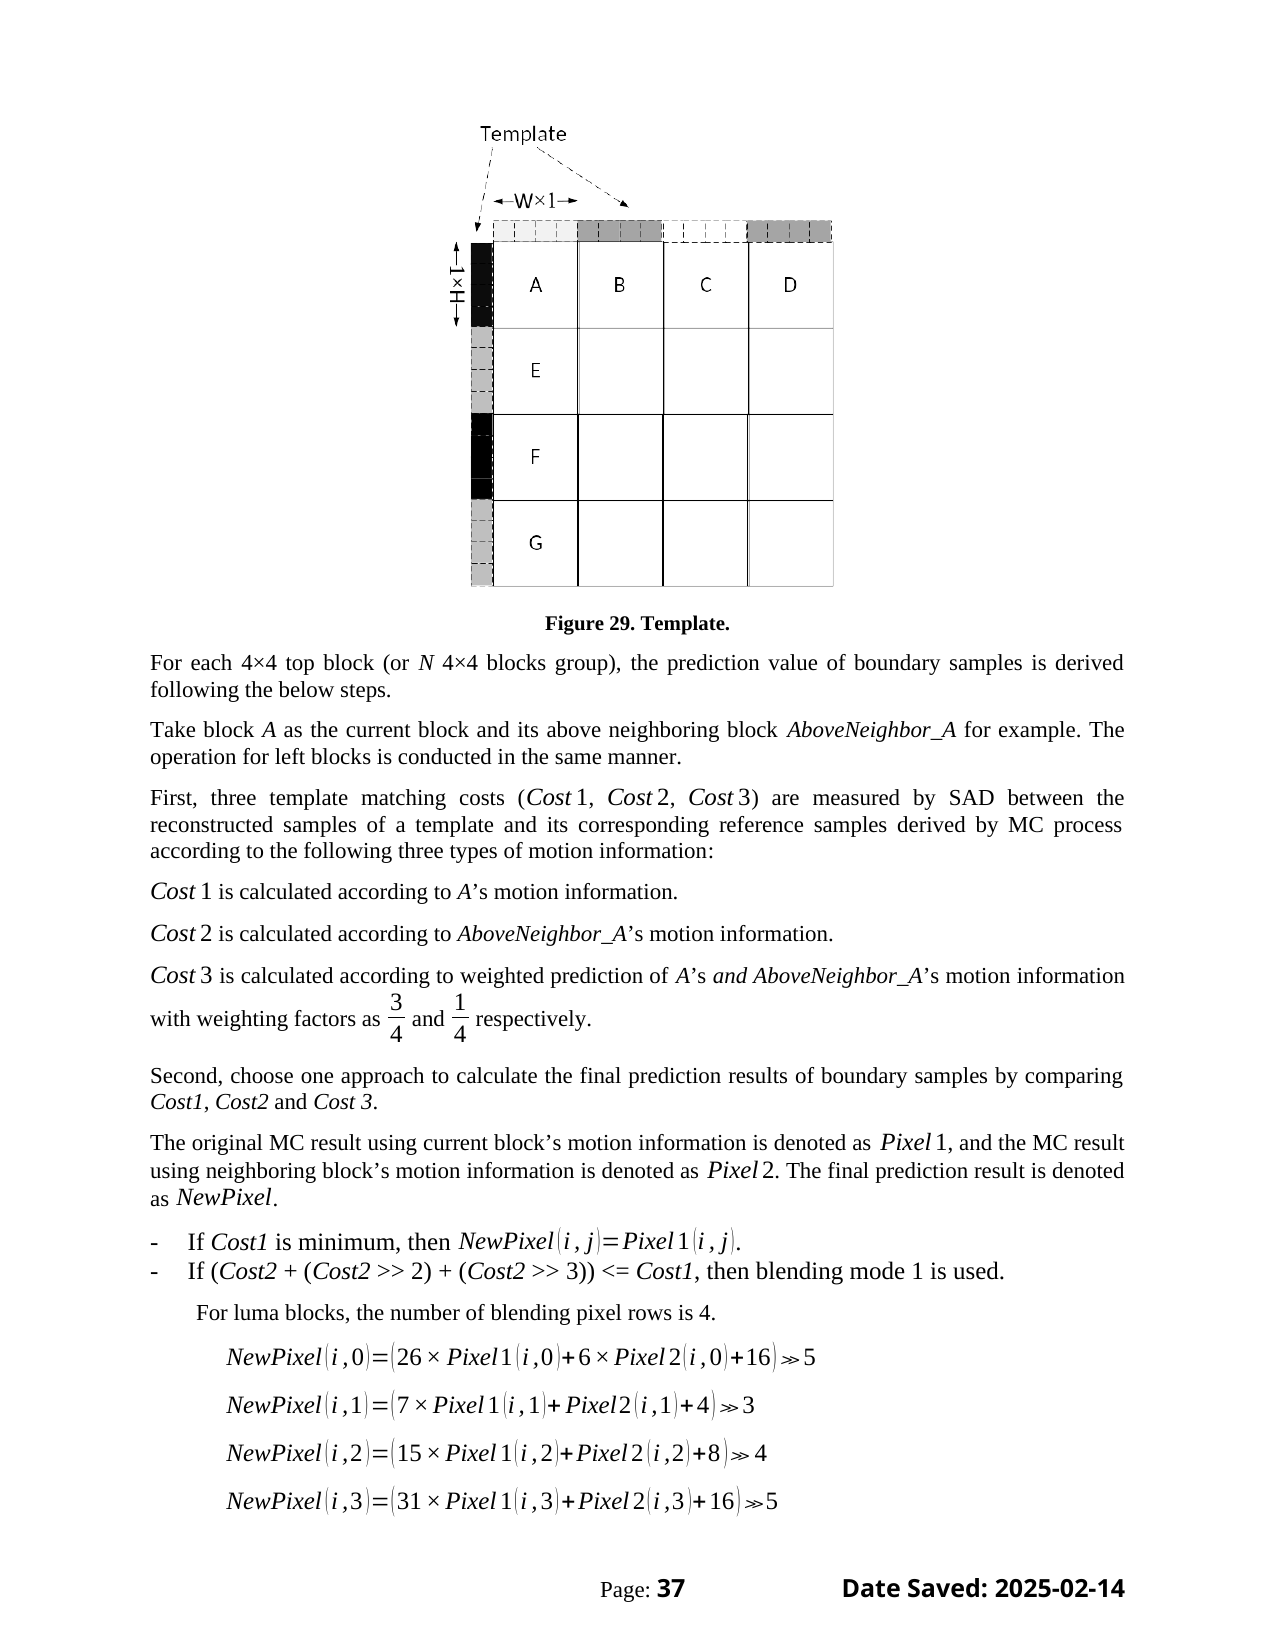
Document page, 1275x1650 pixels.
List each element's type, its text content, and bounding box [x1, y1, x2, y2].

text Second, choose one approach to calculate the final prediction results of boundary samples by comparing Cost1, Cost2 and Cost 3. [150, 1062, 1125, 1115]
list If (Cost2 + (Cost2 >> 2) + (Cost2 >> 3)) <= Cost1, then blending mode 1 is used. [150, 1256, 1125, 1285]
text For luma blocks, the number of blending pixel rows is 4. [196, 1299, 1125, 1326]
text is calculated according to A’s motion information. [150, 878, 1125, 905]
list If Cost1 is minimum, then . [150, 1226, 1125, 1256]
text The original MC result using current block’s motion information is denoted as , and the MC result using neighboring block’s motion information is denoted as . The final prediction result is denoted as . [150, 1129, 1125, 1212]
text is calculated according to AboveNeighbor_A’s motion information. [150, 919, 1125, 947]
text Take block A as the current block and its above neighboring block AboveNeighbor_A for example. The operation for left blocks is conducted in the same manner. [150, 716, 1125, 769]
text is calculated according to weighted prediction of A’s and AboveNeighbor_A’s motion information with weighting factors as and respectively. [150, 961, 1125, 1048]
text Figure 29. Template. [150, 611, 1125, 635]
text For each 4×4 top block (or N 4×4 blocks group), the prediction value of boundary samples is derived following the below steps. [150, 649, 1125, 702]
text First, three template matching costs (, , ) are measured by SAD between the reconstructed samples of a template and its corresponding reference samples derived by MC process according to the following three types of motion information: [150, 783, 1125, 863]
